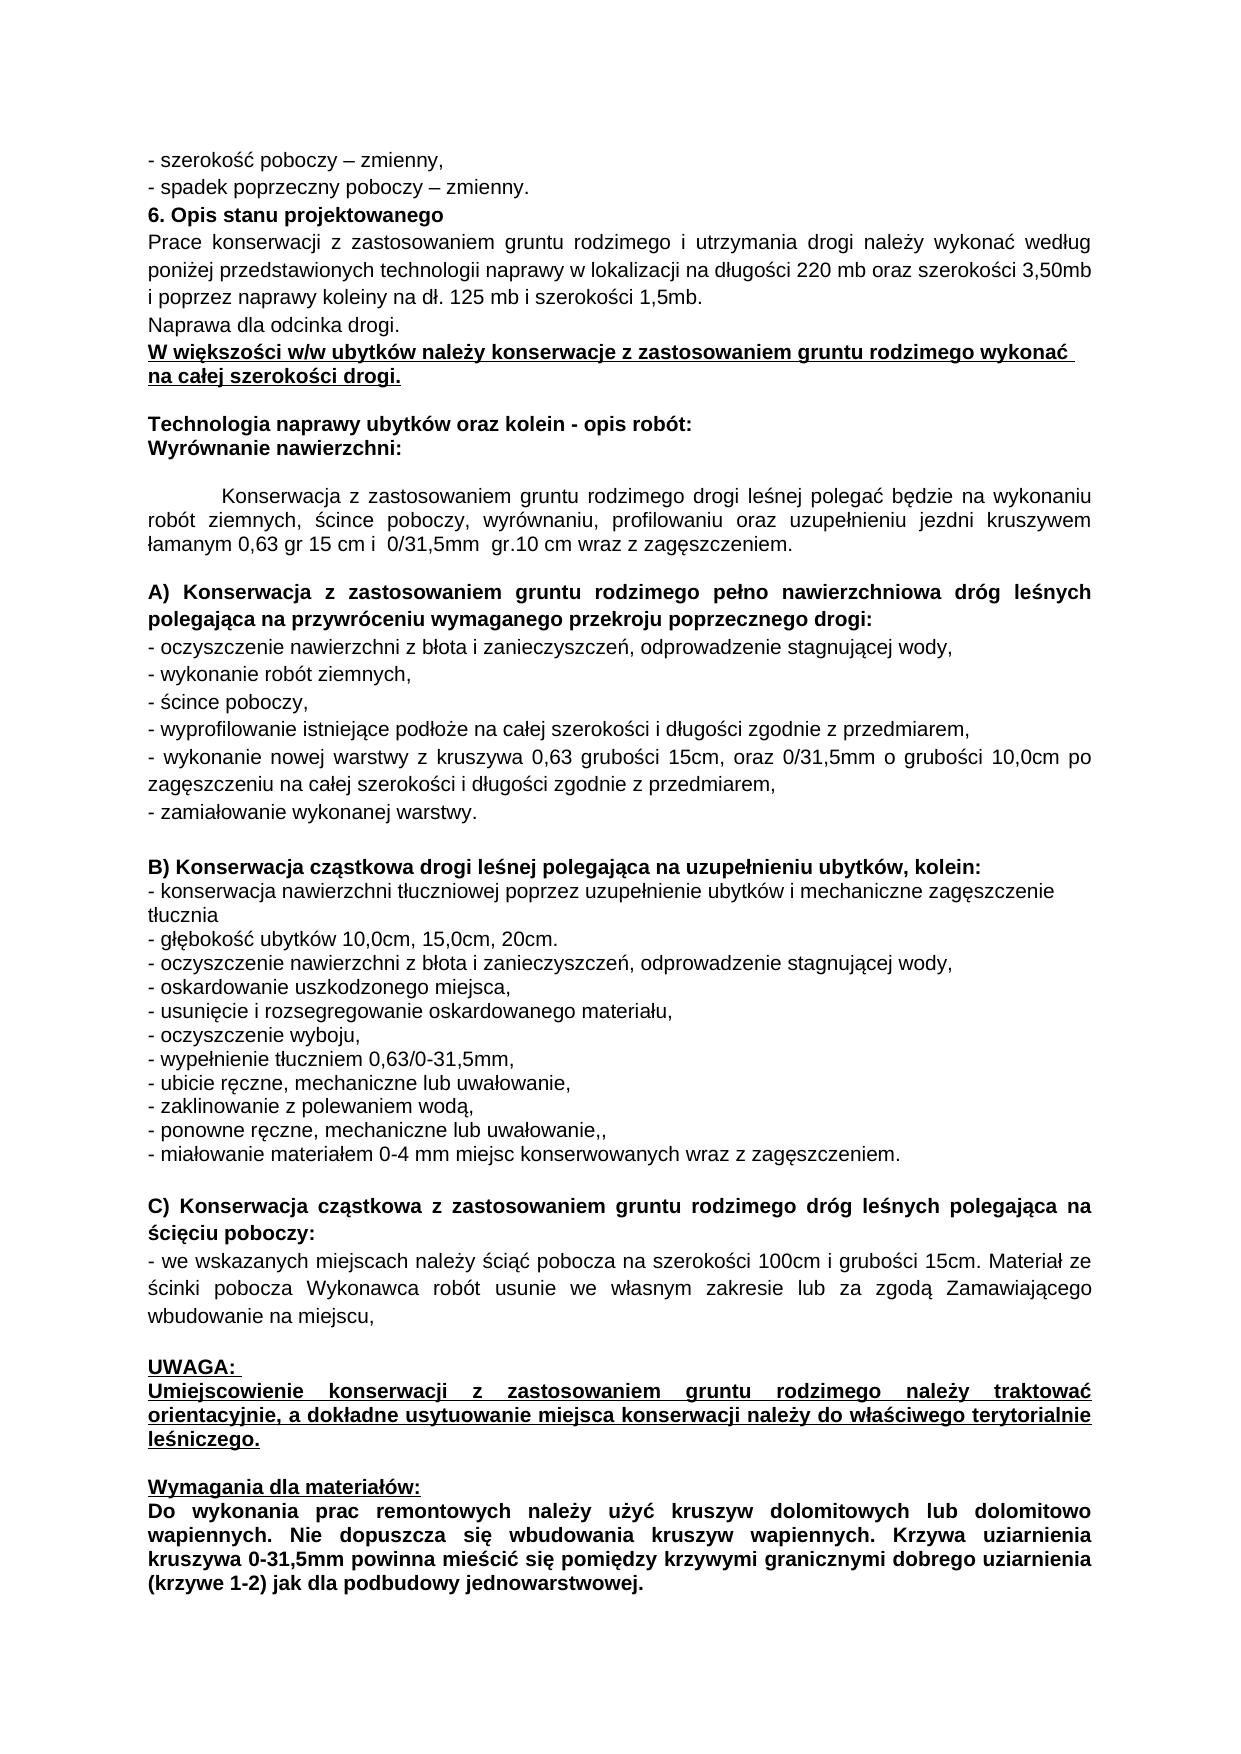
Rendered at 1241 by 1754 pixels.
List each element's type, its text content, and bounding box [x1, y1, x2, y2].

text - oczyszczenie wyboju, [148, 1022, 1093, 1046]
text - oskardowanie uszkodzonego miejsca, [148, 974, 1093, 998]
text - usunięcie i rozsegregowanie oskardowanego materiału, [148, 998, 1093, 1022]
text - szerokość poboczy – zmienny, [148, 148, 1093, 172]
text - wykonanie nowej warstwy z kruszywa 0,63 grubości 15cm, oraz 0/31,5mm o grubości 10,0cm po zagęszczeniu na całej szerokości i długości zgodnie z przedmiarem, [148, 745, 1093, 796]
text - zamiałowanie wykonanej warstwy. [148, 800, 1093, 824]
text B) Konserwacja cząstkowa drogi leśnej polegająca na uzupełnieniu ubytków, kolein: [148, 855, 1093, 879]
text - zaklinowanie z polewaniem wodą, [148, 1094, 1093, 1118]
text C) Konserwacja cząstkowa z zastosowaniem gruntu rodzimego dróg leśnych polegająca na ścięciu poboczy: [148, 1194, 1093, 1245]
text Do wykonania prac remontowych należy użyć kruszyw dolomitowych lub dolomitowo wapiennych. Nie dopuszcza się wbudowania kruszyw wapiennych. Krzywa uziarnienia kruszywa 0-31,5mm powinna mieścić się pomiędzy krzywymi granicznymi dobrego uziarnienia (krzywe 1-2) jak dla podbudowy jednowarstwowej. [148, 1499, 1093, 1595]
text - głębokość ubytków 10,0cm, 15,0cm, 20cm. [148, 927, 1093, 951]
text - ubicie ręczne, mechaniczne lub uwałowanie, [148, 1070, 1093, 1094]
text - miałowanie materiałem 0-4 mm miejsc konserwowanych wraz z zagęszczeniem. [148, 1142, 1093, 1166]
text UWAGA: [148, 1355, 1093, 1379]
text - konserwacja nawierzchni tłuczniowej poprzez uzupełnienie ubytków i mechaniczne zagęszczenie tłucznia [148, 879, 1093, 927]
text Konserwacja z zastosowaniem gruntu rodzimego drogi leśnej polegać będzie na wykonaniu robót ziemnych, ścince poboczy, wyrównaniu, profilowaniu oraz uzupełnieniu jezdni kruszywem łamanym 0,63 gr 15 cm i 0/31,5mm gr.10 cm wraz z zagęszczeniem. [148, 484, 1093, 556]
text Technologia naprawy ubytków oraz kolein - opis robót: [148, 412, 1093, 436]
text 6. Opis stanu projektowanego [148, 203, 1093, 227]
text Wyrównanie nawierzchni: [148, 436, 1093, 460]
text - oczyszczenie nawierzchni z błota i zanieczyszczeń, odprowadzenie stagnującej wody, [148, 635, 1093, 659]
text - ścince poboczy, [148, 690, 1093, 714]
text Prace konserwacji z zastosowaniem gruntu rodzimego i utrzymania drogi należy wykonać według poniżej przedstawionych technologii naprawy w lokalizacji na długości 220 mb oraz szerokości 3,50mb i poprzez naprawy koleiny na dł. 125 mb i szerokości 1,5mb. [148, 230, 1093, 309]
text - wypełnienie tłuczniem 0,63/0-31,5mm, [148, 1046, 1093, 1070]
text W większości w/w ubytków należy konserwacje z zastosowaniem gruntu rodzimego wykonać na całej szerokości drogi. [148, 340, 1093, 388]
text Wymagania dla materiałów: [148, 1475, 1093, 1499]
text - we wskazanych miejscach należy ściąć pobocza na szerokości 100cm i grubości 15cm. Materiał ze ścinki pobocza Wykonawca robót usunie we własnym zakresie lub za zgodą Zamawiającego wbudowanie na miejscu, [148, 1249, 1093, 1328]
text - wykonanie robót ziemnych, [148, 662, 1093, 686]
text - spadek poprzeczny poboczy – zmienny. [148, 175, 1093, 199]
text Naprawa dla odcinka drogi. [148, 313, 1093, 337]
text - ponowne ręczne, mechaniczne lub uwałowanie,, [148, 1118, 1093, 1142]
text A) Konserwacja z zastosowaniem gruntu rodzimego pełno nawierzchniowa dróg leśnych polegająca na przywróceniu wymaganego przekroju poprzecznego drogi: [148, 580, 1093, 631]
text Umiejscowienie konserwacji z zastosowaniem gruntu rodzimego należy traktować orientacyjnie, a dokładne usytuowanie miejsca konserwacji należy do właściwego terytorialnie leśniczego. [148, 1379, 1093, 1451]
text - oczyszczenie nawierzchni z błota i zanieczyszczeń, odprowadzenie stagnującej wody, [148, 951, 1093, 974]
text - wyprofilowanie istniejące podłoże na całej szerokości i długości zgodnie z przedmiarem, [148, 717, 1093, 741]
